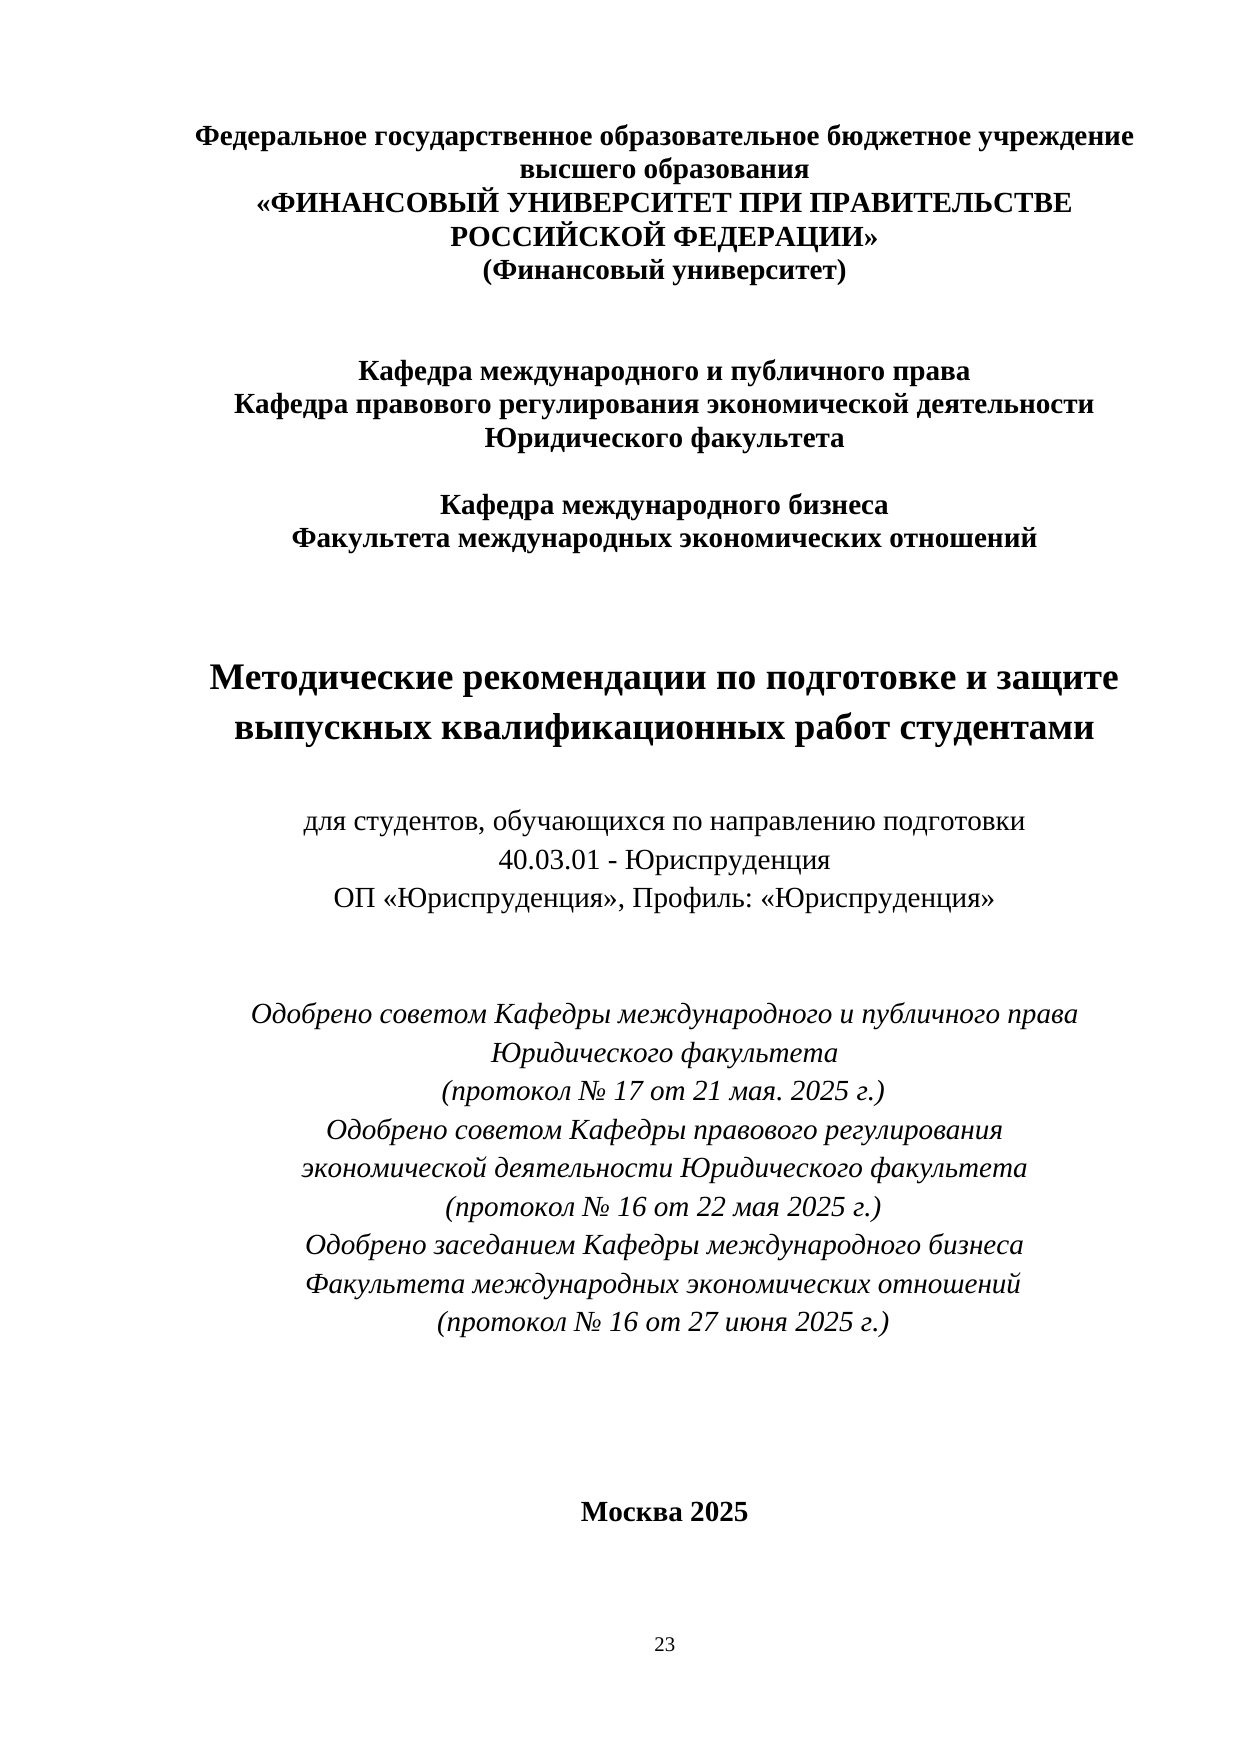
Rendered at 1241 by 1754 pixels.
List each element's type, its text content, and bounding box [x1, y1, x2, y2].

text Методические рекомендации по подготовке и защите выпускных квалификационных работ студентами [177, 655, 1152, 747]
text Кафедра международного бизнеса [177, 487, 1152, 521]
text Юридического факультета [177, 1035, 1152, 1068]
text (протокол № 17 от 21 мая. 2025 г.) [177, 1073, 1152, 1107]
text Одобрено советом Кафедры правового регулирования [177, 1112, 1152, 1145]
text Факультета международных экономических отношений [177, 1266, 1152, 1299]
text Факультета международных экономических отношений [177, 521, 1152, 554]
text (протокол № 16 от 27 июня 2025 г.) [177, 1304, 1152, 1338]
text Кафедра международного и публичного права [177, 353, 1152, 386]
text Юридического факультета [177, 420, 1152, 453]
text (протокол № 16 от 22 мая 2025 г.) [177, 1189, 1152, 1222]
text «ФИНАНСОВЫЙ УНИВЕРСИТЕТ ПРИ ПРАВИТЕЛЬСТВЕ [177, 185, 1152, 219]
text высшего образования [177, 152, 1152, 185]
title для студентов, обучающихся по направлению подготовки [177, 803, 1152, 837]
text РОССИЙСКОЙ ФЕДЕРАЦИИ» [177, 219, 1152, 252]
text Москва 2025 [177, 1494, 1152, 1527]
text Федеральное государственное образовательное бюджетное учреждение [177, 118, 1152, 152]
text Одобрено заседанием Кафедры международного бизнеса [177, 1227, 1152, 1261]
text Одобрено советом Кафедры международного и публичного права [177, 996, 1152, 1030]
title ОП «Юриспруденция», Профиль: «Юриспруденция» [177, 881, 1152, 914]
text Кафедра правового регулирования экономической деятельности [177, 386, 1152, 420]
text экономической деятельности Юридического факультета [177, 1150, 1152, 1184]
title 40.03.01 - Юриспруденция [177, 842, 1152, 876]
text (Финансовый университет) [177, 252, 1152, 286]
